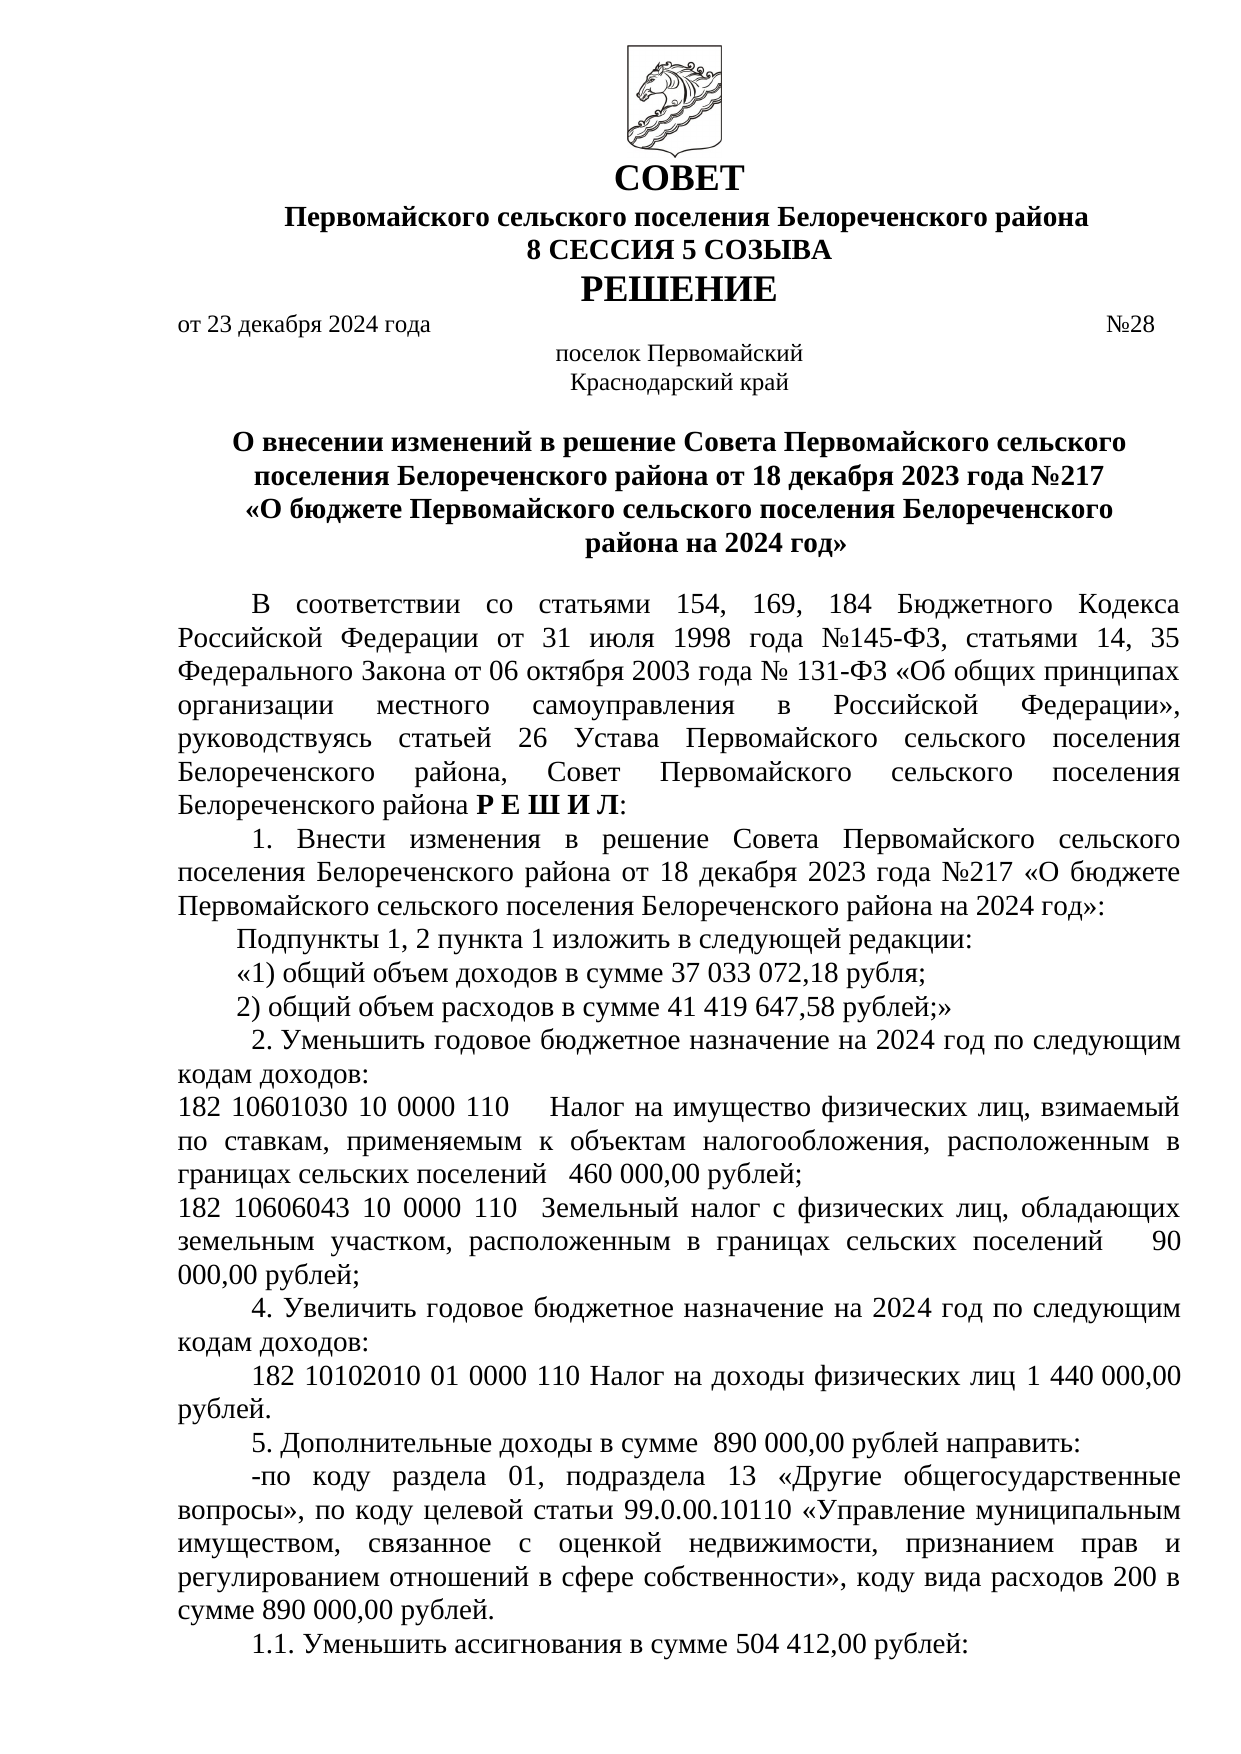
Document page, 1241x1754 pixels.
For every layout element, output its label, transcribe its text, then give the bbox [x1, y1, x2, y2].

list Уменьшить годовое бюджетное назначение на 2024 год по следующим кодам доходов: [177, 1022, 1181, 1089]
text 5. Дополнительные доходы в сумме 890 000,00 рублей направить: [177, 1425, 1181, 1458]
text 8 СЕССИЯ 5 СОЗЫВА [177, 232, 1181, 266]
subtitle О внесении изменений в решение Совета Первомайского сельского поселения Белореченского района от 18 декабря 2023 года №217 [177, 424, 1181, 491]
text 4. Увеличить годовое бюджетное назначение на 2024 год по следующим кодам доходов: [177, 1291, 1181, 1358]
text Первомайского сельского поселения Белореченского района [177, 199, 1181, 232]
subtitle «О бюджете Первомайского сельского поселения Белореченского [177, 491, 1181, 525]
text Краснодарский край [177, 367, 1181, 395]
text РЕШЕНИЕ [177, 266, 1181, 309]
subtitle В соответствии со статьями 154, 169, 184 Бюджетного Кодекса Российской Федерации от 31 июля 1998 года №145-ФЗ, статьями 14, 35 Федерального Закона от 06 октября 2003 года № 131-ФЗ «Об общих принципах организации местного самоуправления в Российской Федерации», руководствуясь статьей 26 Устава Первомайского сельского поселения Белореченского района, Совет Первомайского сельского поселения Белореченского района Р Е Ш И Л: [177, 586, 1181, 821]
text от 23 декабря 2024 года №28 [177, 309, 1181, 338]
text 1.1. Уменьшить ассигнования в сумме 504 412,00 рублей: [177, 1626, 1181, 1659]
text СОВЕТ [177, 156, 1181, 199]
text «1) общий объем доходов в сумме 37 033 072,18 рубля; [177, 955, 1181, 989]
text 1. Внести изменения в решение Совета Первомайского сельского поселения Белореченского района от 18 декабря 2023 года №217 «О бюджете Первомайского сельского поселения Белореченского района на 2024 год»: [177, 821, 1181, 922]
text -по коду раздела 01, подраздела 13 «Другие общегосударственные вопросы», по коду целевой статьи 99.0.00.10110 «Управление муниципальным имуществом, связанное с оценкой недвижимости, признанием прав и регулированием отношений в сфере собственности», коду вида расходов 200 в сумме 890 000,00 рублей. [177, 1458, 1181, 1626]
list общий объем расходов в сумме 41 419 647,58 рублей;» [177, 989, 1181, 1022]
picture [627, 45, 722, 158]
text Подпункты 1, 2 пункта 1 изложить в следующей редакции: [177, 922, 1181, 955]
text 182 10606043 10 0000 110 Земельный налог с физических лиц, обладающих земельным участком, расположенным в границах сельских поселений 90 000,00 рублей; [177, 1190, 1181, 1291]
text 182 10102010 01 0000 110 Налог на доходы физических лиц 1 440 000,00 рублей. [177, 1358, 1181, 1425]
subtitle района на 2024 год» [177, 525, 1181, 558]
text поселок Первомайский [177, 338, 1181, 367]
list 182 10601030 10 0000 110 Налог на имущество физических лиц, взимаемый по ставкам, применяемым к объектам налогообложения, расположенным в границах сельских поселений 460 000,00 рублей; [177, 1089, 1181, 1190]
